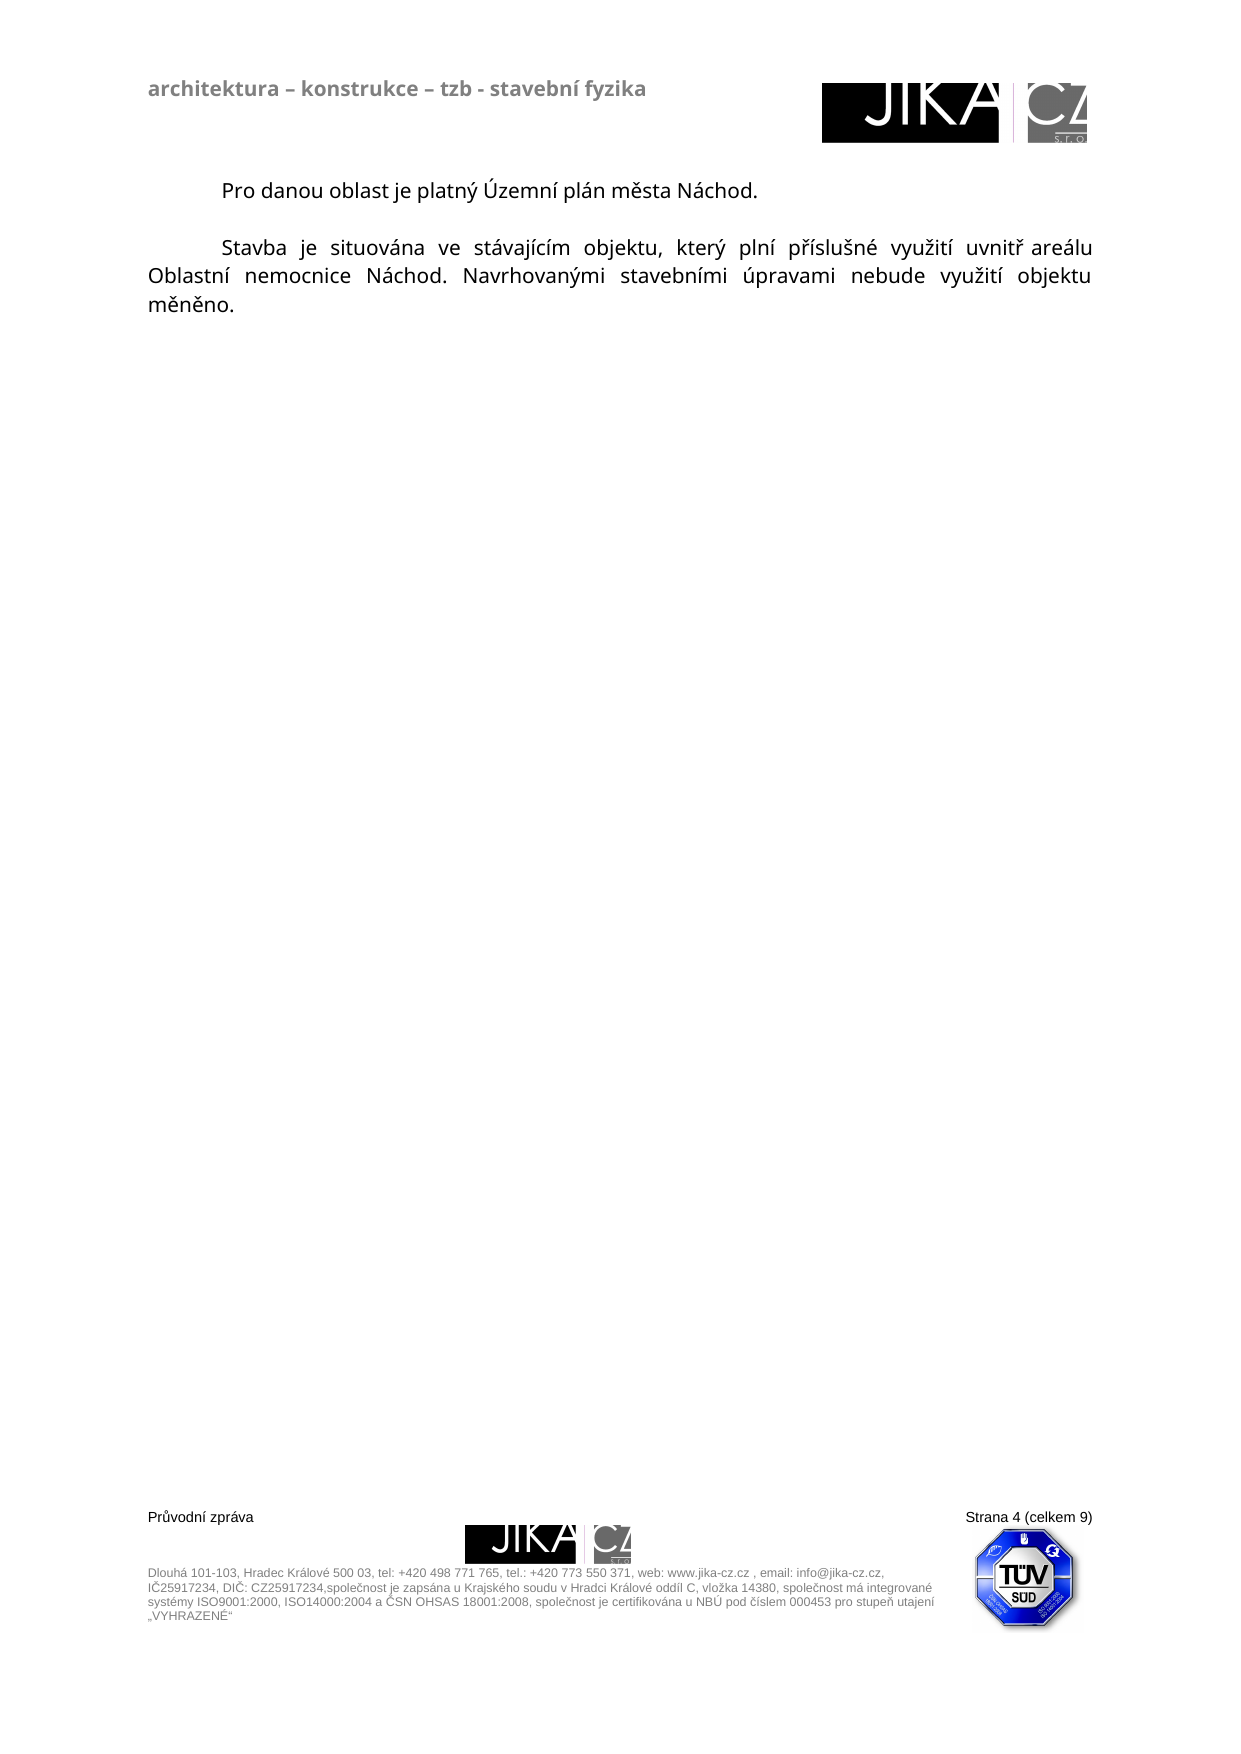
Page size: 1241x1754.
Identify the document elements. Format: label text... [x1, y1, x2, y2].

picture [972, 1525, 1084, 1633]
picture [822, 83, 1087, 143]
text Stavba je situována ve stávajícím objektu, který plní příslušné využití uvnitř areálu Oblastní nemocnice Náchod. Navrhovanými stavebními úpravami nebude využití objektu měněno. [148, 233, 1093, 318]
picture [465, 1525, 631, 1564]
text Pro danou oblast je platný Územní plán města Náchod. [148, 176, 1093, 204]
